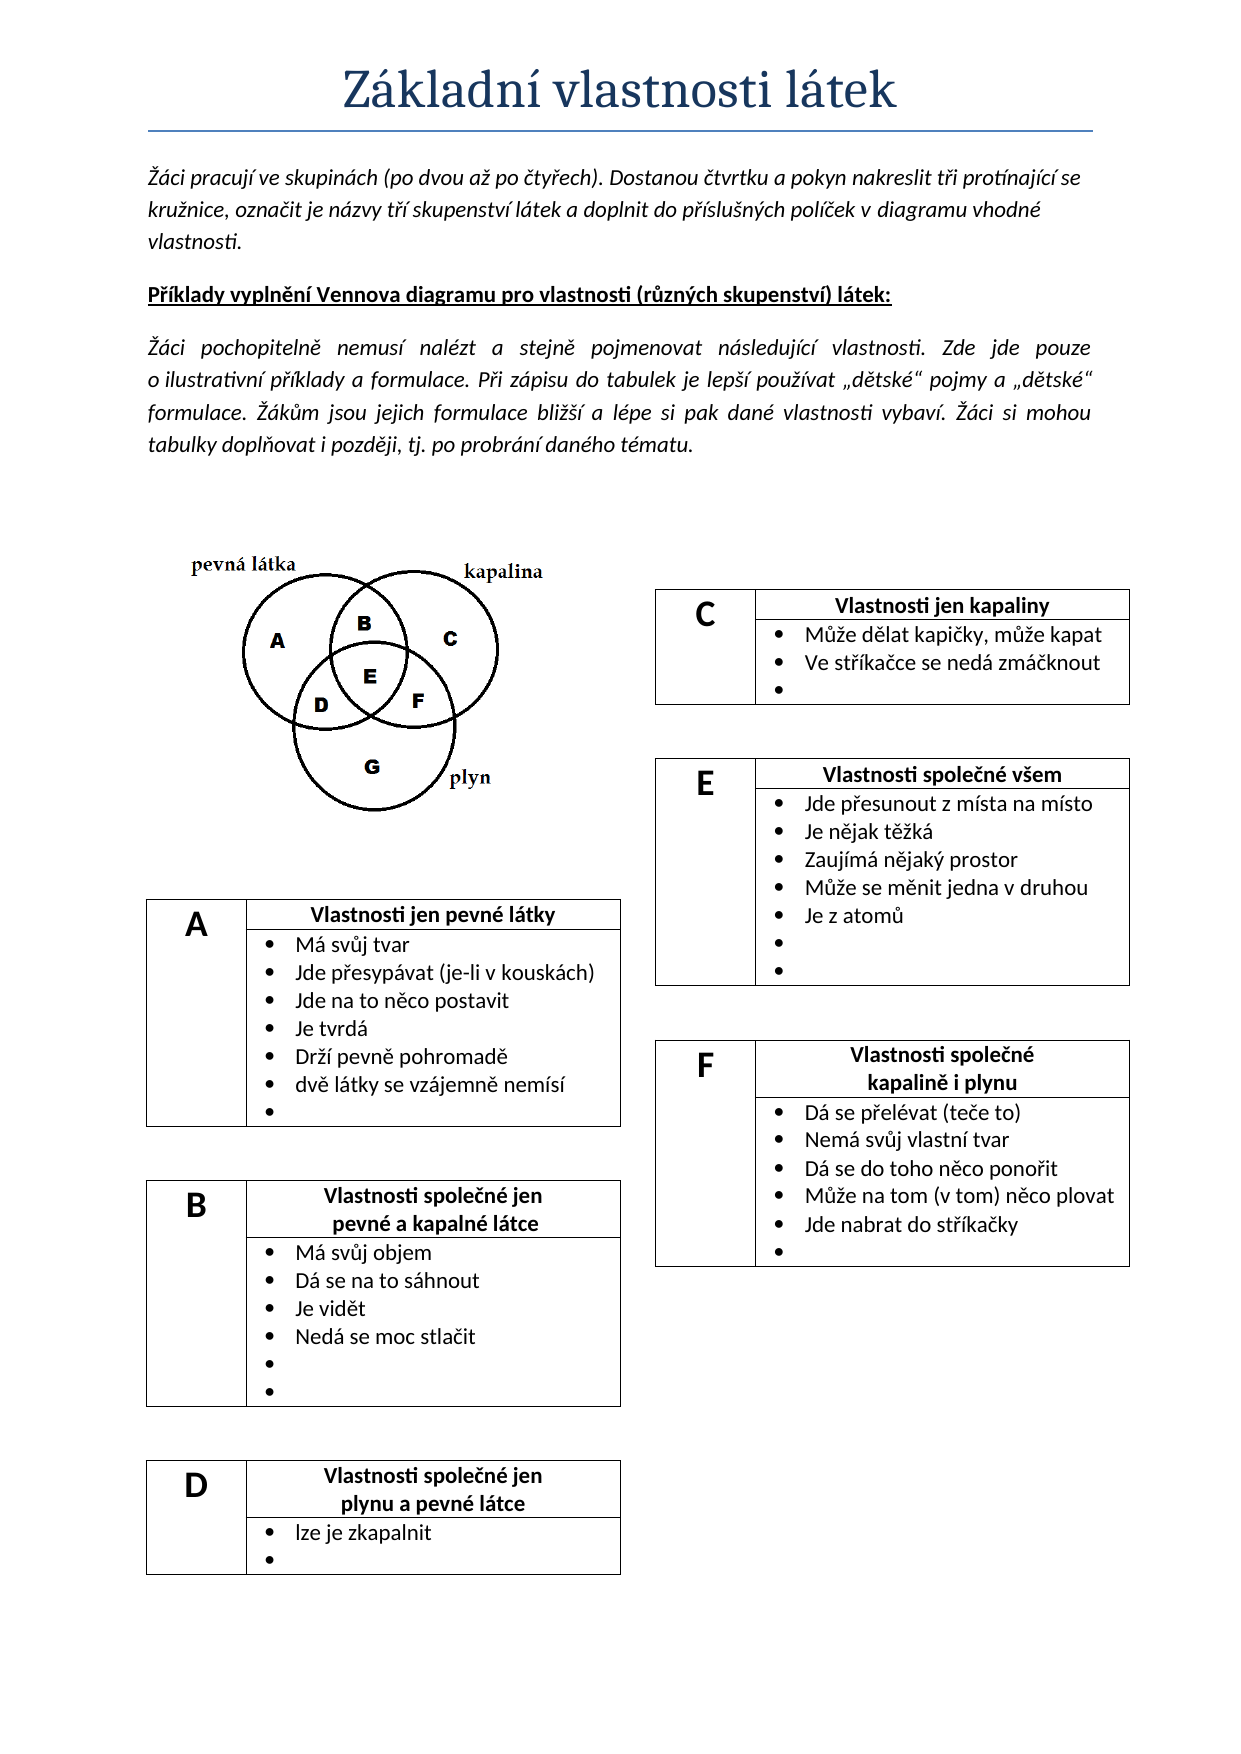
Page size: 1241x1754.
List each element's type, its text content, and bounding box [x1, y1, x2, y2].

title Základní vlastnosti látek [148, 59, 1093, 130]
table_header E [656, 759, 755, 985]
table_cell Má svůj tvar Jde přesypávat (je-li v kouskách) Jde na to něco postavit Je tvrdá Drží pevně pohromadě dvě látky se vzájemně nemísí [247, 930, 620, 1126]
table_cell Má svůj objem Dá se na to sáhnout Je vidět Nedá se moc stlačit [247, 1238, 620, 1406]
table_header A [147, 900, 246, 1126]
table_header D [147, 1461, 246, 1574]
table_header Vlastnosti jen kapaliny [756, 590, 1129, 619]
table_cell Jde přesunout z místa na místo Je nějak těžká Zaujímá nějaký prostor Může se měnit jedna v druhou Je z atomů [756, 789, 1129, 985]
table_header Vlastnosti společné jen pevné a kapalné látce [247, 1181, 620, 1237]
table_cell Dá se přelévat (teče to) Nemá svůj vlastní tvar Dá se do toho něco ponořit Může na tom (v tom) něco plovat Jde nabrat do stříkačky [756, 1098, 1129, 1266]
table_header C [656, 590, 755, 704]
table_header Vlastnosti společné jen plynu a pevné látce [247, 1461, 620, 1517]
text Žáci pracují ve skupinách (po dvou až po čtyřech). Dostanou čtvrtku a pokyn nakreslit tři protínající se kružnice, označit je názvy tří skupenství látek a doplnit do příslušných políček v diagramu vhodné vlastnosti. [148, 163, 1093, 255]
text Žáci pochopitelně nemusí nalézt a stejně pojmenovat následující vlastnosti. Zde jde pouze o ilustrativní příklady a formulace. Při zápisu do tabulek je lepší používat „dětské“ pojmy a „dětské“ formulace. Žákům jsou jejich formulace bližší a lépe si pak dané vlastnosti vybaví. Žáci si mohou tabulky doplňovat i později, tj. po probrání daného tématu. [148, 333, 1093, 458]
text Příklady vyplnění Vennova diagramu pro vlastnosti (různých skupenství) látek: [148, 280, 1093, 308]
picture [174, 536, 557, 821]
table_header B [147, 1181, 246, 1406]
table_header Vlastnosti společné kapalině i plynu [756, 1041, 1129, 1097]
table_cell lze je zkapalnit [247, 1518, 620, 1574]
table_header Vlastnosti jen pevné látky [247, 900, 620, 929]
table_cell Může dělat kapičky, může kapat Ve stříkačce se nedá zmáčknout [756, 620, 1129, 704]
table_header Vlastnosti společné všem [756, 759, 1129, 788]
table_header F [656, 1041, 755, 1266]
